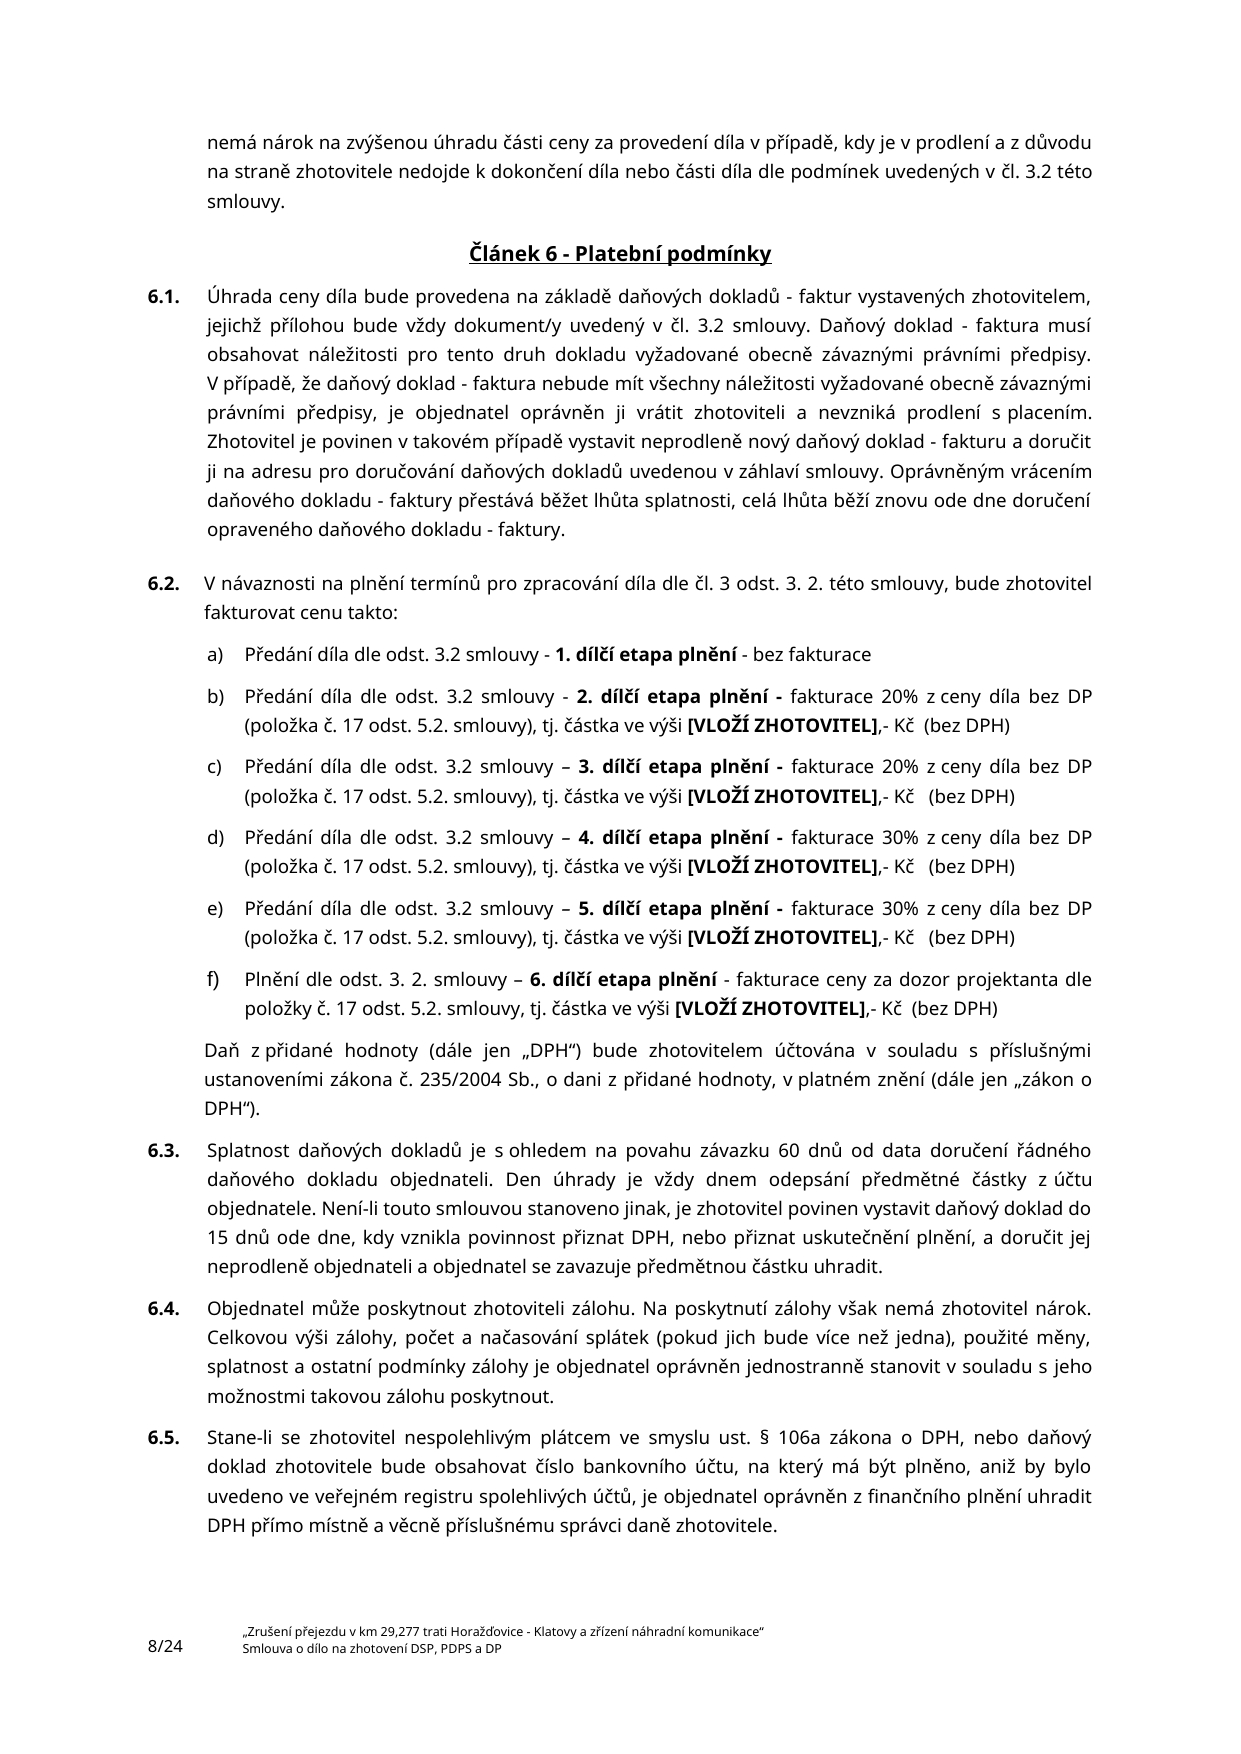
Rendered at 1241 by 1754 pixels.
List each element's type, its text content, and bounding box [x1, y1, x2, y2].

subtitle Předání díla dle odst. 3.2 smlouvy – 5. dílčí etapa plnění - fakturace 30% z ceny díla bez DP (položka č. 17 odst. 5.2. smlouvy), tj. částka ve výši [VLOŽÍ ZHOTOVITEL],- Kč (bez DPH) [207, 892, 1092, 951]
text 6.4. Objednatel může poskytnout zhotoviteli zálohu. Na poskytnutí zálohy však nemá zhotovitel nárok. Celkovou výši zálohy, počet a načasování splátek (pokud jich bude více než jedna), použité měny, splatnost a ostatní podmínky zálohy je objednatel oprávněn jednostranně stanovit v souladu s jeho možnostmi takovou zálohu poskytnout. [148, 1292, 1092, 1409]
subtitle Plnění dle odst. 3. 2. smlouvy – 6. dílčí etapa plnění - fakturace ceny za dozor projektanta dle položky č. 17 odst. 5.2. smlouvy, tj. částka ve výši [VLOŽÍ ZHOTOVITEL],- Kč (bez DPH) [207, 963, 1092, 1021]
text Daň z přidané hodnoty (dále jen „DPH“) bude zhotovitelem účtována v souladu s příslušnými ustanoveními zákona č. 235/2004 Sb., o dani z přidané hodnoty, v platném znění (dále jen „zákon o DPH“). [148, 1034, 1092, 1121]
subtitle Předání díla dle odst. 3.2 smlouvy - 1. dílčí etapa plnění - bez fakturace [207, 638, 1092, 667]
subtitle Předání díla dle odst. 3.2 smlouvy – 3. dílčí etapa plnění - fakturace 20% z ceny díla bez DP (položka č. 17 odst. 5.2. smlouvy), tj. částka ve výši [VLOŽÍ ZHOTOVITEL],- Kč (bez DPH) [207, 751, 1092, 809]
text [148, 126, 1092, 214]
subtitle Článek 6 - Platební podmínky [148, 239, 1092, 267]
text 6.1. Úhrada ceny díla bude provedena na základě daňových dokladů - faktur vystavených zhotovitelem, jejichž přílohou bude vždy dokument/y uvedený v čl. 3.2 smlouvy. Daňový doklad - faktura musí obsahovat náležitosti pro tento druh dokladu vyžadované obecně závaznými právními předpisy. V případě, že daňový doklad - faktura nebude mít všechny náležitosti vyžadované obecně závaznými právními předpisy, je objednatel oprávněn ji vrátit zhotoviteli a nevzniká prodlení s placením. Zhotovitel je povinen v takovém případě vystavit neprodleně nový daňový doklad - fakturu a doručit ji na adresu pro doručování daňových dokladů uvedenou v záhlaví smlouvy. Oprávněným vrácením daňového dokladu - faktury přestává běžet lhůta splatnosti, celá lhůta běží znovu ode dne doručení opraveného daňového dokladu - faktury. [148, 280, 1092, 542]
text 6.5. Stane-li se zhotovitel nespolehlivým plátcem ve smyslu ust. § 106a zákona o DPH, nebo daňový doklad zhotovitele bude obsahovat číslo bankovního účtu, na který má být plněno, aniž by bylo uvedeno ve veřejném registru spolehlivých účtů, je objednatel oprávněn z finančního plnění uhradit DPH přímo místně a věcně příslušnému správci daně zhotovitele. [148, 1421, 1092, 1538]
subtitle Předání díla dle odst. 3.2 smlouvy - 2. dílčí etapa plnění - fakturace 20% z ceny díla bez DP (položka č. 17 odst. 5.2. smlouvy), tj. částka ve výši [VLOŽÍ ZHOTOVITEL],- Kč (bez DPH) [207, 680, 1092, 738]
text 6.3. Splatnost daňových dokladů je s ohledem na povahu závazku 60 dnů od data doručení řádného daňového dokladu objednateli. Den úhrady je vždy dnem odepsání předmětné částky z účtu objednatele. Není-li touto smlouvou stanoveno jinak, je zhotovitel povinen vystavit daňový doklad do 15 dnů ode dne, kdy vznikla povinnost přiznat DPH, nebo přiznat uskutečnění plnění, a doručit jej neprodleně objednateli a objednatel se zavazuje předmětnou částku uhradit. [148, 1134, 1092, 1280]
subtitle Předání díla dle odst. 3.2 smlouvy – 4. dílčí etapa plnění - fakturace 30% z ceny díla bez DP (položka č. 17 odst. 5.2. smlouvy), tj. částka ve výši [VLOŽÍ ZHOTOVITEL],- Kč (bez DPH) [207, 821, 1092, 880]
text 6.2. V návaznosti na plnění termínů pro zpracování díla dle čl. 3 odst. 3. 2. této smlouvy, bude zhotovitel fakturovat cenu takto: [148, 567, 1092, 626]
